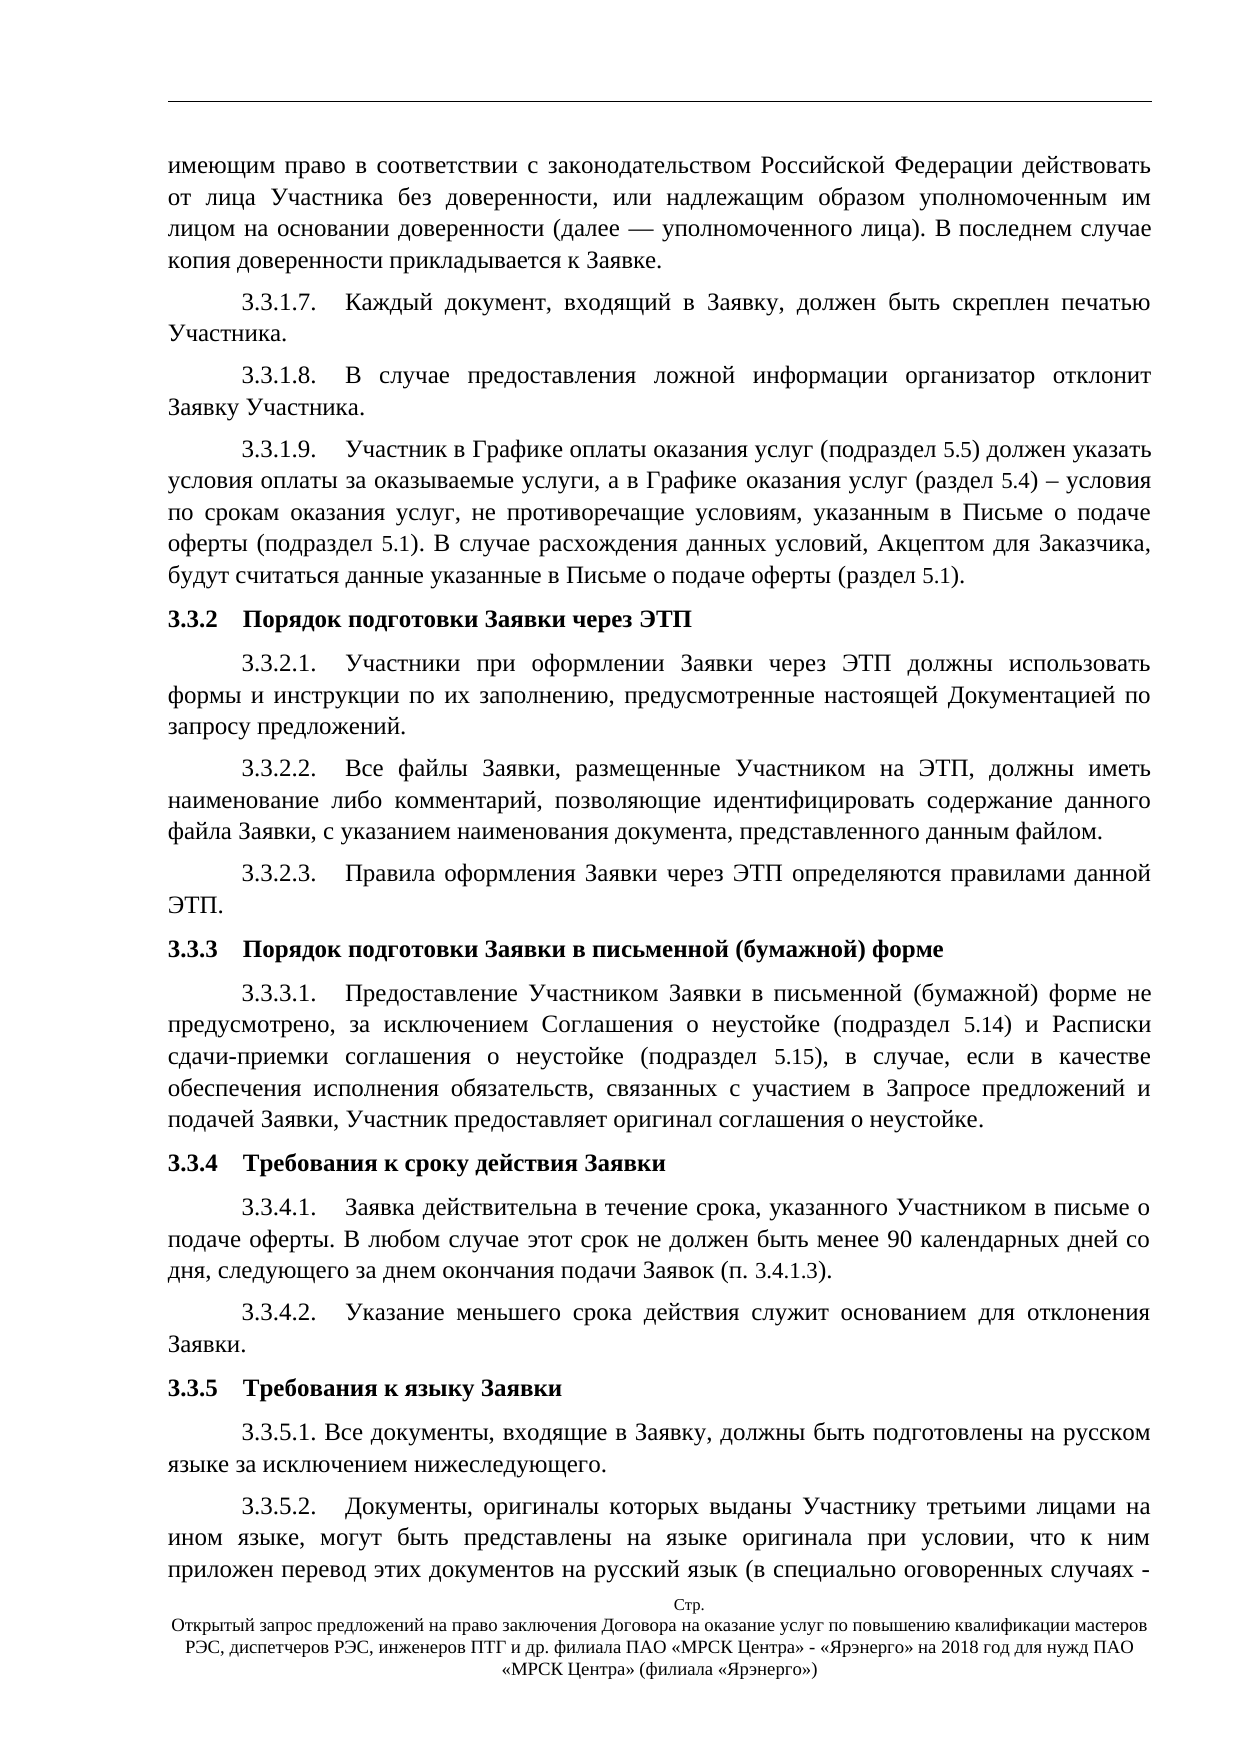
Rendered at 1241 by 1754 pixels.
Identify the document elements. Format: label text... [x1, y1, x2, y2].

list Заявка действительна в течение срока, указанного Участником в письме о подаче оферты. В любом случае этот срок не должен быть менее 90 календарных дней со дня, следующего за днем окончания подачи Заявок (п. 3.4.1.3). [168, 1192, 1151, 1284]
list Участник в Графике оплаты оказания услуг (подраздел 5.5) должен указать условия оплаты за оказываемые услуги, а в Графике оказания услуг (раздел 5.4) – условия по срокам оказания услуг, не противоречащие условиям, указанным в Письме о подаче оферты (подраздел 5.1). В случае расхождения данных условий, Акцептом для Заказчика, будут считаться данные указанные в Письме о подаче оферты (раздел 5.1). [168, 434, 1152, 589]
list Указание меньшего срока действия служит основанием для отклонения Заявки. [168, 1297, 1151, 1358]
subtitle Порядок подготовки Заявки в письменной (бумажной) форме [168, 934, 1152, 963]
list Правила оформления Заявки через ЭТП определяются правилами данной ЭТП. [168, 858, 1152, 919]
list Каждый документ, входящий в Заявку, должен быть скреплен печатью Участника. [168, 287, 1152, 347]
list Все файлы Заявки, размещенные Участником на ЭТП, должны иметь наименование либо комментарий, позволяющие идентифицировать содержание данного файла Заявки, с указанием наименования документа, представленного данным файлом. [168, 753, 1152, 845]
list В случае предоставления ложной информации организатор отклонит Заявку Участника. [168, 360, 1152, 421]
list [168, 150, 1152, 273]
subtitle Порядок подготовки Заявки через ЭТП [168, 604, 1152, 633]
subtitle Требования к языку Заявки [168, 1373, 1152, 1402]
subtitle Требования к сроку действия Заявки [168, 1148, 1152, 1177]
list Предоставление Участником Заявки в письменной (бумажной) форме не предусмотрено, за исключением Соглашения о неустойке (подраздел 5.14) и Расписки сдачи-приемки соглашения о неустойке (подраздел 5.15), в случае, если в качестве обеспечения исполнения обязательств, связанных с участием в Запросе предложений и подачей Заявки, Участник предоставляет оригинал соглашения о неустойке. [168, 978, 1152, 1133]
text 3.3.5.1. Все документы, входящие в Заявку, должны быть подготовлены на русском языке за исключением нижеследующего. [168, 1417, 1152, 1477]
list Участники при оформлении Заявки через ЭТП должны использовать формы и инструкции по их заполнению, предусмотренные настоящей Документацией по запросу предложений. [168, 648, 1152, 740]
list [168, 1491, 1152, 1583]
